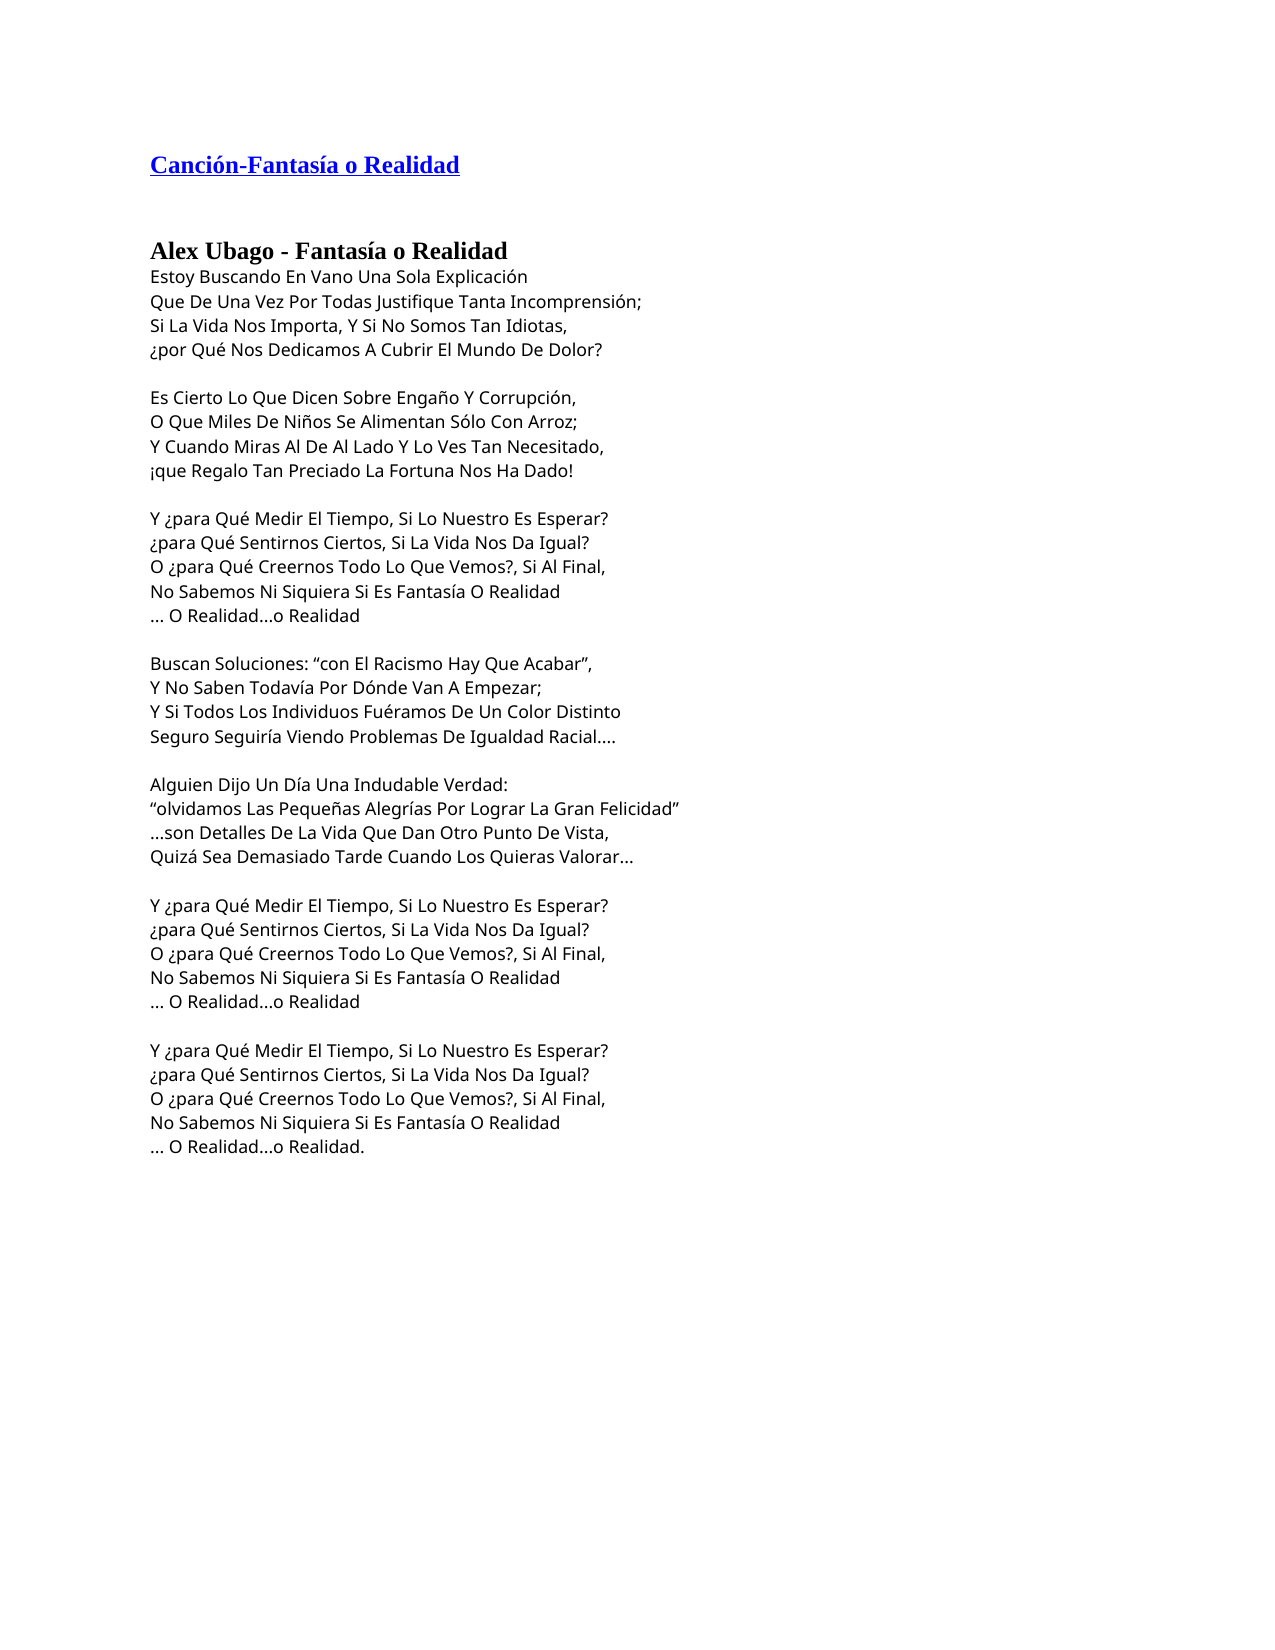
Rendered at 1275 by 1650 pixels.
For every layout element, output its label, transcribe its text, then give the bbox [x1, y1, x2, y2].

text Estoy Buscando En Vano Una Sola Explicación Que De Una Vez Por Todas Justifique Tanta Incomprensión; Si La Vida Nos Importa, Y Si No Somos Tan Idiotas, ¿por Qué Nos Dedicamos A Cubrir El Mundo De Dolor? Es Cierto Lo Que Dicen Sobre Engaño Y Corrupción, O Que Miles De Niños Se Alimentan Sólo Con Arroz; Y Cuando Miras Al De Al Lado Y Lo Ves Tan Necesitado, ¡que Regalo Tan Preciado La Fortuna Nos Ha Dado! Y ¿para Qué Medir El Tiempo, Si Lo Nuestro Es Esperar? ¿para Qué Sentirnos Ciertos, Si La Vida Nos Da Igual? O ¿para Qué Creernos Todo Lo Que Vemos?, Si Al Final, No Sabemos Ni Siquiera Si Es Fantasía O Realidad ... O Realidad...o Realidad Buscan Soluciones: “con El Racismo Hay Que Acabar”, Y No Saben Todavía Por Dónde Van A Empezar; Y Si Todos Los Individuos Fuéramos De Un Color Distinto Seguro Seguiría Viendo Problemas De Igualdad Racial.... Alguien Dijo Un Día Una Indudable Verdad: “olvidamos Las Pequeñas Alegrías Por Lograr La Gran Felicidad” ...son Detalles De La Vida Que Dan Otro Punto De Vista, Quizá Sea Demasiado Tarde Cuando Los Quieras Valorar... Y ¿para Qué Medir El Tiempo, Si Lo Nuestro Es Esperar? ¿para Qué Sentirnos Ciertos, Si La Vida Nos Da Igual? O ¿para Qué Creernos Todo Lo Que Vemos?, Si Al Final, No Sabemos Ni Siquiera Si Es Fantasía O Realidad ... O Realidad...o Realidad Y ¿para Qué Medir El Tiempo, Si Lo Nuestro Es Esperar? ¿para Qué Sentirnos Ciertos, Si La Vida Nos Da Igual? O ¿para Qué Creernos Todo Lo Que Vemos?, Si Al Final, No Sabemos Ni Siquiera Si Es Fantasía O Realidad ... O Realidad...o Realidad. [150, 265, 1125, 1159]
text Alex Ubago - Fantasía o Realidad [150, 236, 1125, 265]
text Canción-Fantasía o Realidad [150, 150, 1125, 179]
